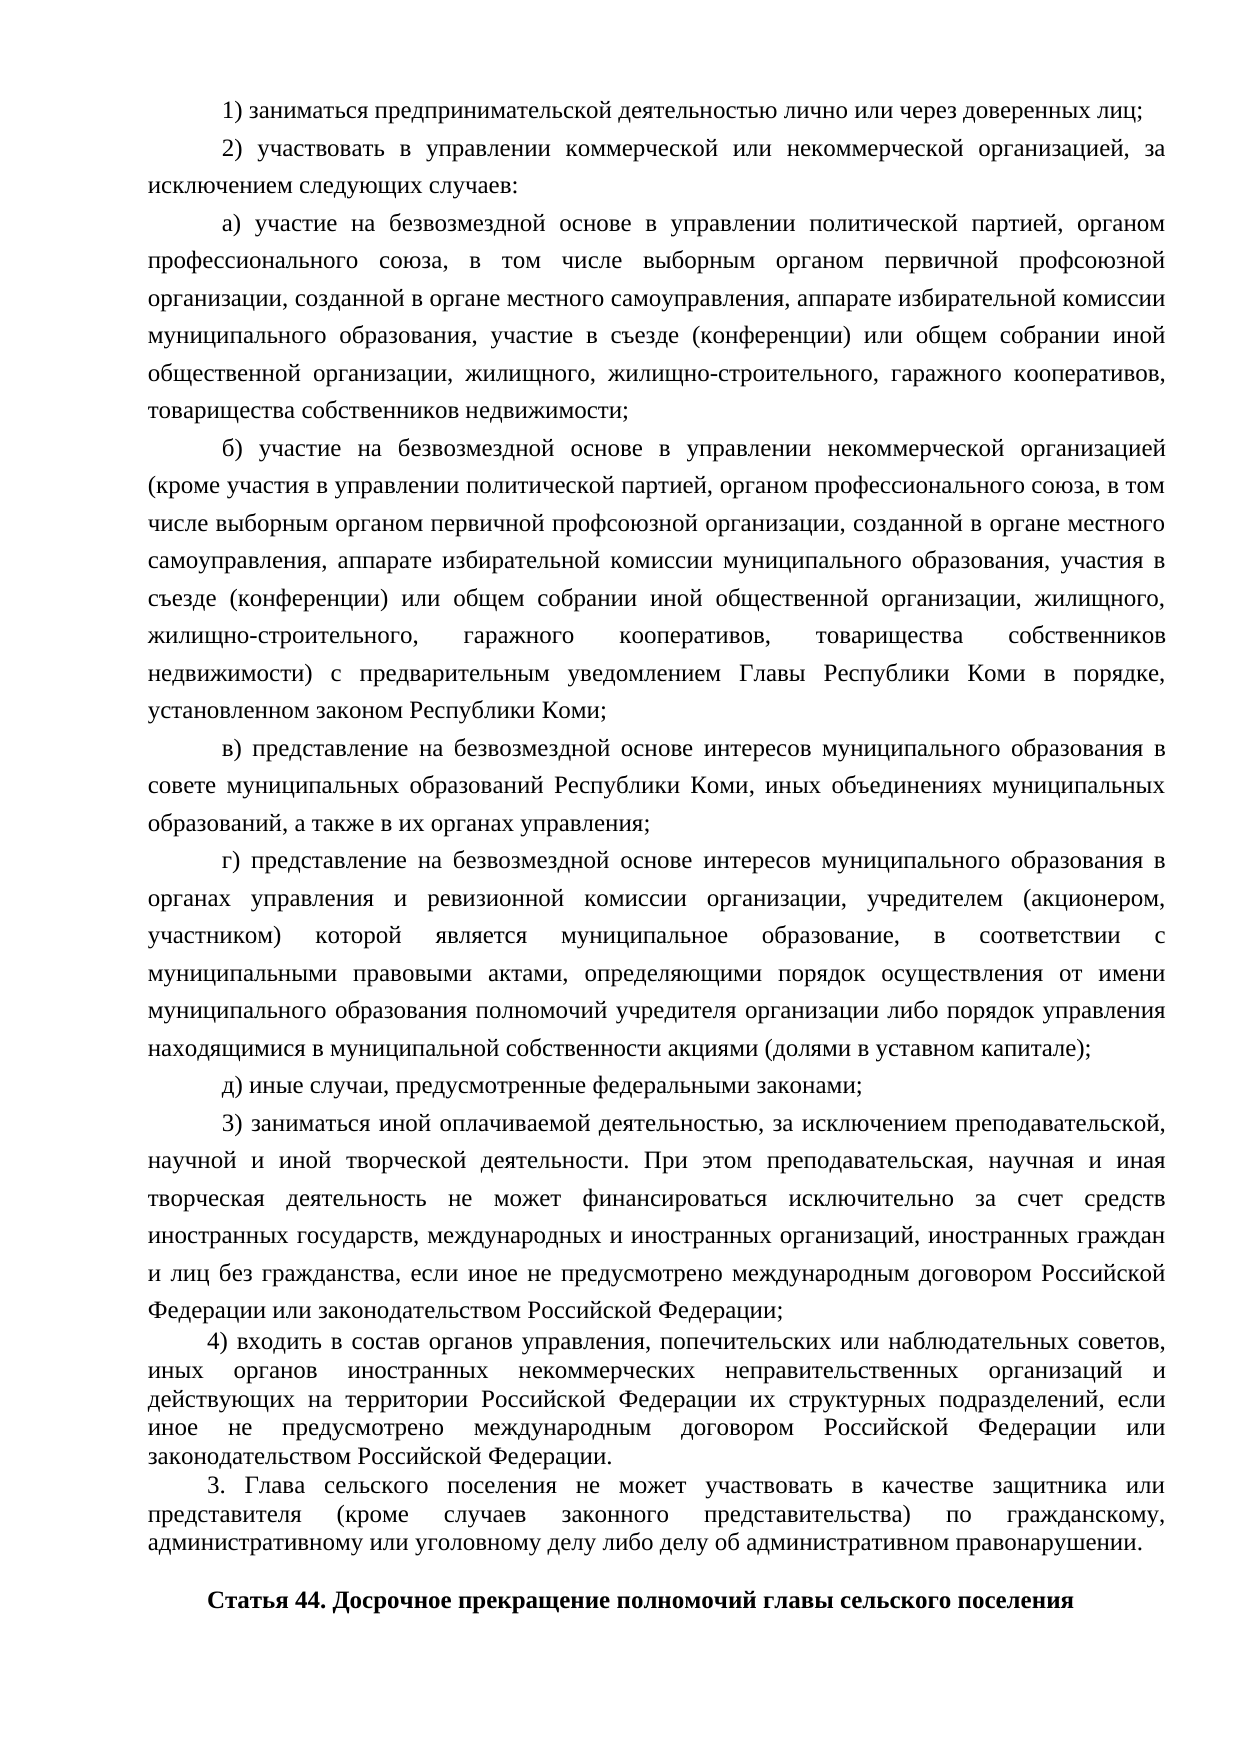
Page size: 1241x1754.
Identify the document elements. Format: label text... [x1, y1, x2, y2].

text 2) участвовать в управлении коммерческой или некоммерческой организацией, за исключением следующих случаев: [148, 126, 1166, 201]
text 1) заниматься предпринимательской деятельностью лично или через доверенных лиц; [148, 89, 1166, 126]
text а) участие на безвозмездной основе в управлении политической партией, органом профессионального союза, в том числе выборным органом первичной профсоюзной организации, созданной в органе местного самоуправления, аппарате избирательной комиссии муниципального образования, участие в съезде (конференции) или общем собрании иной общественной организации, жилищного, жилищно-строительного, гаражного кооперативов, товарищества собственников недвижимости; [148, 201, 1166, 426]
text г) представление на безвозмездной основе интересов муниципального образования в органах управления и ревизионной комиссии организации, учредителем (акционером, участником) которой является муниципальное образование, в соответствии с муниципальными правовыми актами, определяющими порядок осуществления от имени муниципального образования полномочий учредителя организации либо порядок управления находящимися в муниципальной собственности акциями (долями в уставном капитале); [148, 839, 1166, 1064]
text 4) входить в состав органов управления, попечительских или наблюдательных советов, иных органов иностранных некоммерческих неправительственных организаций и действующих на территории Российской Федерации их структурных подразделений, если иное не предусмотрено международным договором Российской Федерации или законодательством Российской Федерации. [148, 1326, 1166, 1470]
text б) участие на безвозмездной основе в управлении некоммерческой организацией (кроме участия в управлении политической партией, органом профессионального союза, в том числе выборным органом первичной профсоюзной организации, созданной в органе местного самоуправления, аппарате избирательной комиссии муниципального образования, участия в съезде (конференции) или общем собрании иной общественной организации, жилищного, жилищно-строительного, гаражного кооперативов, товарищества собственников недвижимости) с предварительным уведомлением Главы Республики Коми в порядке, установленном законом Республики Коми; [148, 426, 1166, 726]
text 3. Глава сельского поселения не может участвовать в качестве защитника или представителя (кроме случаев законного представительства) по гражданскому, административному или уголовному делу либо делу об административном правонарушении. [148, 1470, 1166, 1556]
text д) иные случаи, предусмотренные федеральными законами; [148, 1064, 1166, 1101]
text в) представление на безвозмездной основе интересов муниципального образования в совете муниципальных образований Республики Коми, иных объединениях муниципальных образований, а также в их органах управления; [148, 726, 1166, 839]
text Статья 44. Досрочное прекращение полномочий главы сельского поселения [148, 1585, 1166, 1614]
text 3) заниматься иной оплачиваемой деятельностью, за исключением преподавательской, научной и иной творческой деятельности. При этом преподавательская, научная и иная творческая деятельность не может финансироваться исключительно за счет средств иностранных государств, международных и иностранных организаций, иностранных граждан и лиц без гражданства, если иное не предусмотрено международным договором Российской Федерации или законодательством Российской Федерации; [148, 1101, 1166, 1326]
